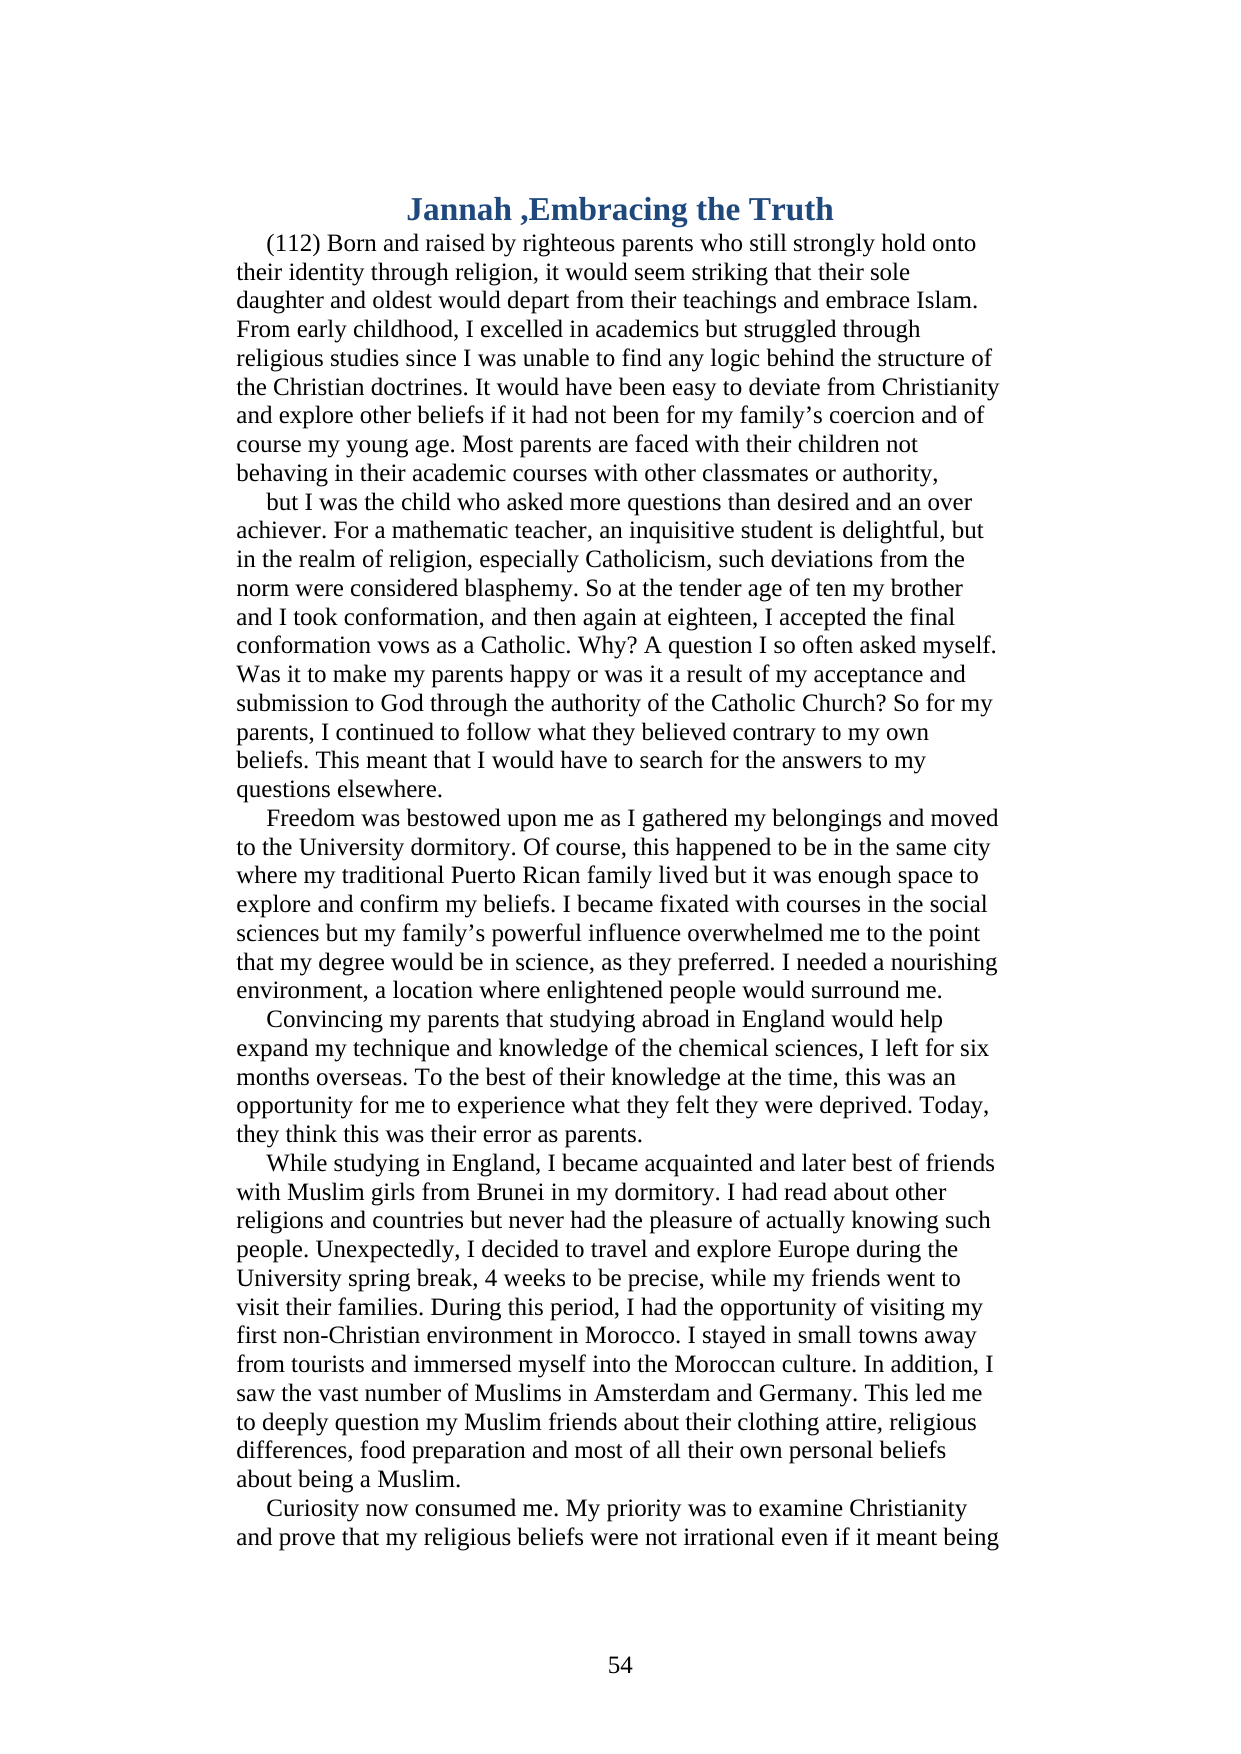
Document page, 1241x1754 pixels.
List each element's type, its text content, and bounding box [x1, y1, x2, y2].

text (112) Born and raised by righteous parents who still strongly hold onto their identity through religion, it would seem striking that their sole daughter and oldest would depart from their teachings and embrace Islam. From early childhood, I excelled in academics but struggled through religious studies since I was unable to find any logic behind the structure of the Christian doctrines. It would have been easy to deviate from Christianity and explore other beliefs if it had not been for my family’s coercion and of course my young age. Most parents are faced with their children not behaving in their academic courses with other classmates or authority, [236, 228, 1004, 487]
text Freedom was bestowed upon me as I gathered my belongings and moved to the University dormitory. Of course, this happened to be in the same city where my traditional Puerto Rican family lived but it was enough space to explore and confirm my beliefs. I became fixated with courses in the social sciences but my family’s powerful influence overwhelmed me to the point that my degree would be in science, as they preferred. I needed a nourishing environment, a location where enlightened people would surround me. [236, 803, 1004, 1004]
text While studying in England, I became acquainted and later best of friends with Muslim girls from Brunei in my dormitory. I had read about other religions and countries but never had the pleasure of actually knowing such people. Unexpectedly, I decided to travel and explore Europe during the University spring break, 4 weeks to be precise, while my friends went to visit their families. During this period, I had the opportunity of visiting my first non-Christian environment in Morocco. I stayed in small towns away from tourists and immersed myself into the Moroccan culture. In addition, I saw the vast number of Muslims in Amsterdam and Germany. This led me to deeply question my Muslim friends about their clothing attire, religious differences, food preparation and most of all their own personal beliefs about being a Muslim. [236, 1148, 1004, 1493]
subtitle Jannah ,Embracing the Truth [236, 190, 1004, 228]
text Convincing my parents that studying abroad in England would help expand my technique and knowledge of the chemical sciences, I left for six months overseas. To the best of their knowledge at the time, this was an opportunity for me to experience what they felt they were deprived. Today, they think this was their error as parents. [236, 1004, 1004, 1148]
text but I was the child who asked more questions than desired and an over achiever. For a mathematic teacher, an inquisitive student is delightful, but in the realm of religion, especially Catholicism, such deviations from the norm were considered blasphemy. So at the tender age of ten my brother and I took conformation, and then again at eighteen, I accepted the final conformation vows as a Catholic. Why? A question I so often asked myself. Was it to make my parents happy or was it a result of my acceptance and submission to God through the authority of the Catholic Church? So for my parents, I continued to follow what they believed contrary to my own beliefs. This meant that I would have to search for the answers to my questions elsewhere. [236, 487, 1004, 803]
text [236, 1493, 1004, 1551]
